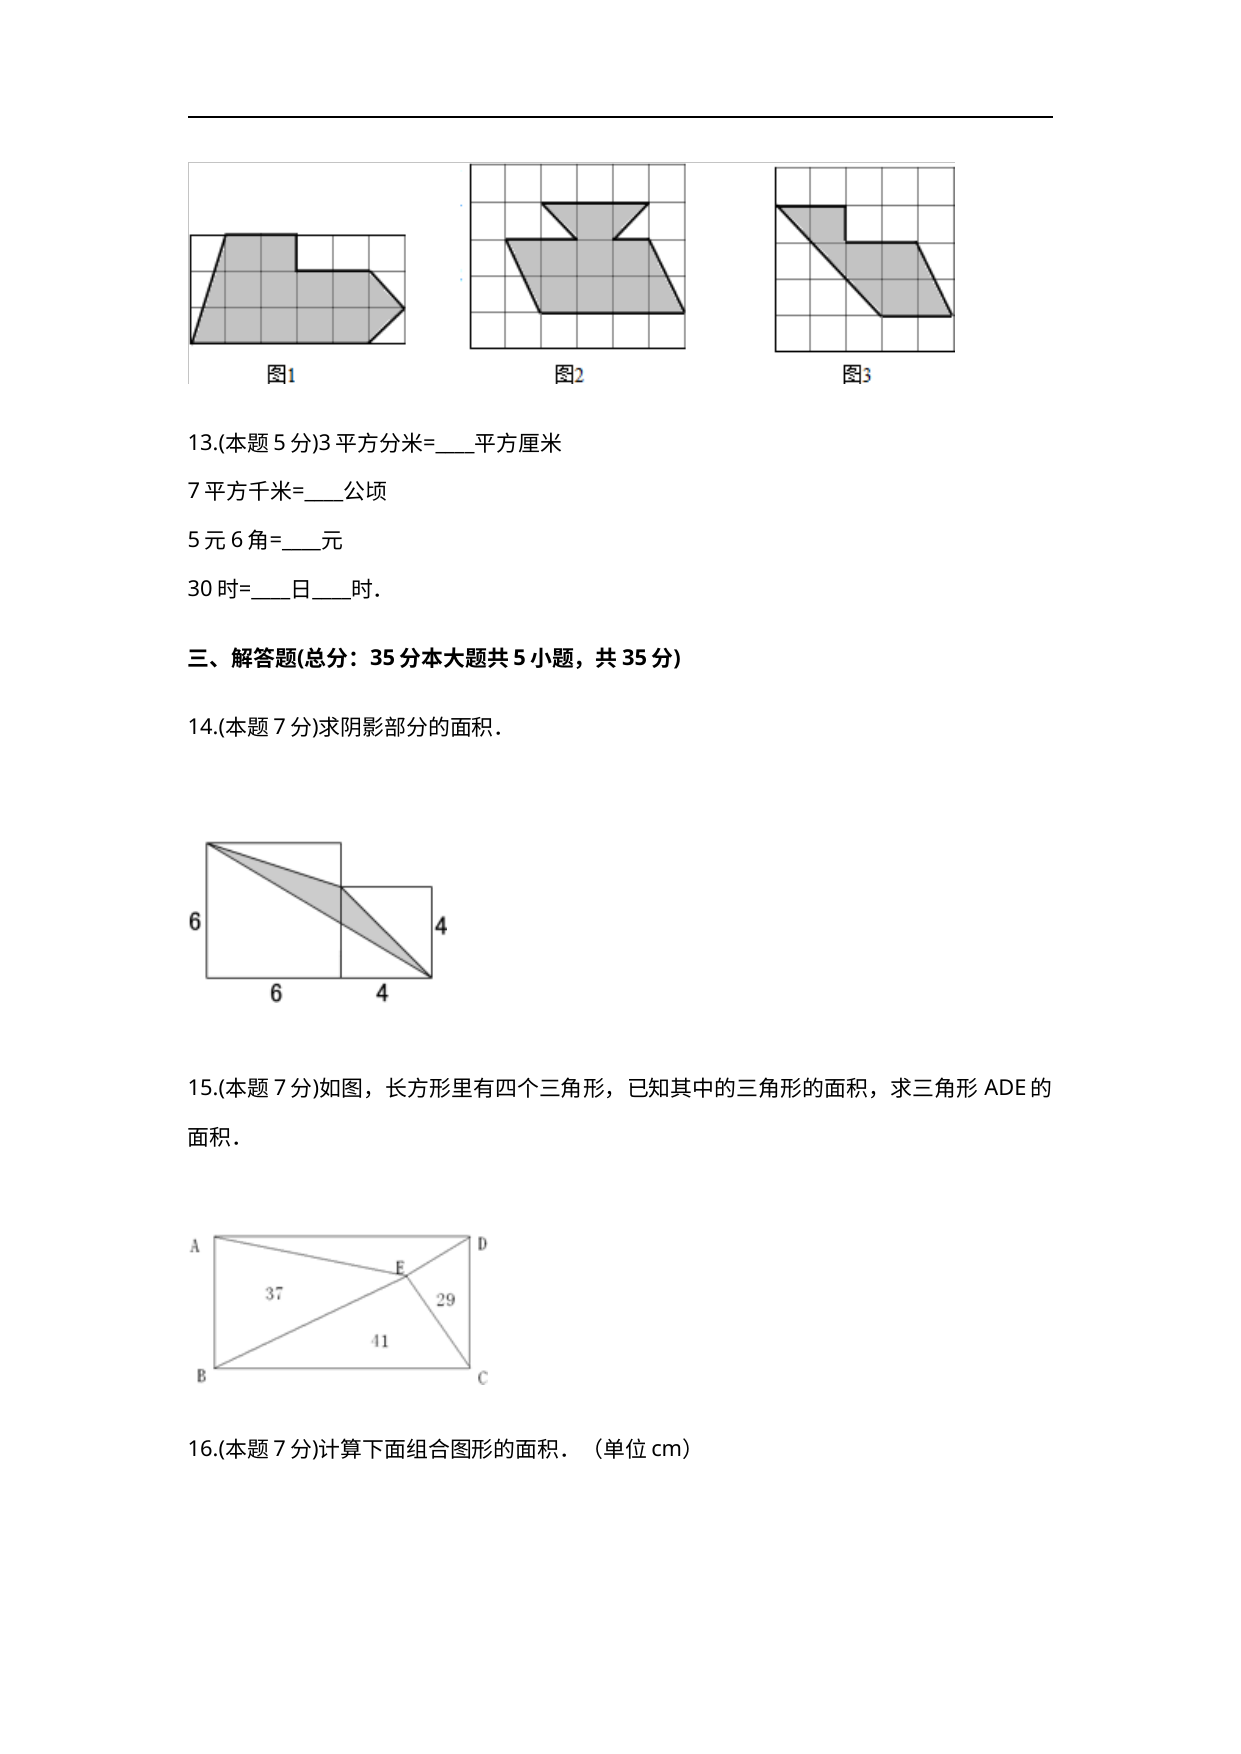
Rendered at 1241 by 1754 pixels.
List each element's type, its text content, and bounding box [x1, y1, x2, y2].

text 14.(本题7分)求阴影部分的面积． [187, 710, 1053, 1035]
picture [187, 1232, 488, 1385]
picture [187, 161, 955, 384]
picture [187, 839, 447, 1003]
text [187, 162, 1053, 389]
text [187, 1431, 1053, 1464]
text 三、解答题(总分：35分本大题共5小题，共35分) [187, 641, 1053, 673]
text 15.(本题7分)如图，长方形里有四个三角形，已知其中的三角形的面积，求三角形ADE的面积． [187, 1071, 1053, 1396]
text 13.(本题5分)3平方分米=____平方厘米 7平方千米=____公顷 5元6角=____元 30时=____日____时． [187, 425, 1053, 604]
